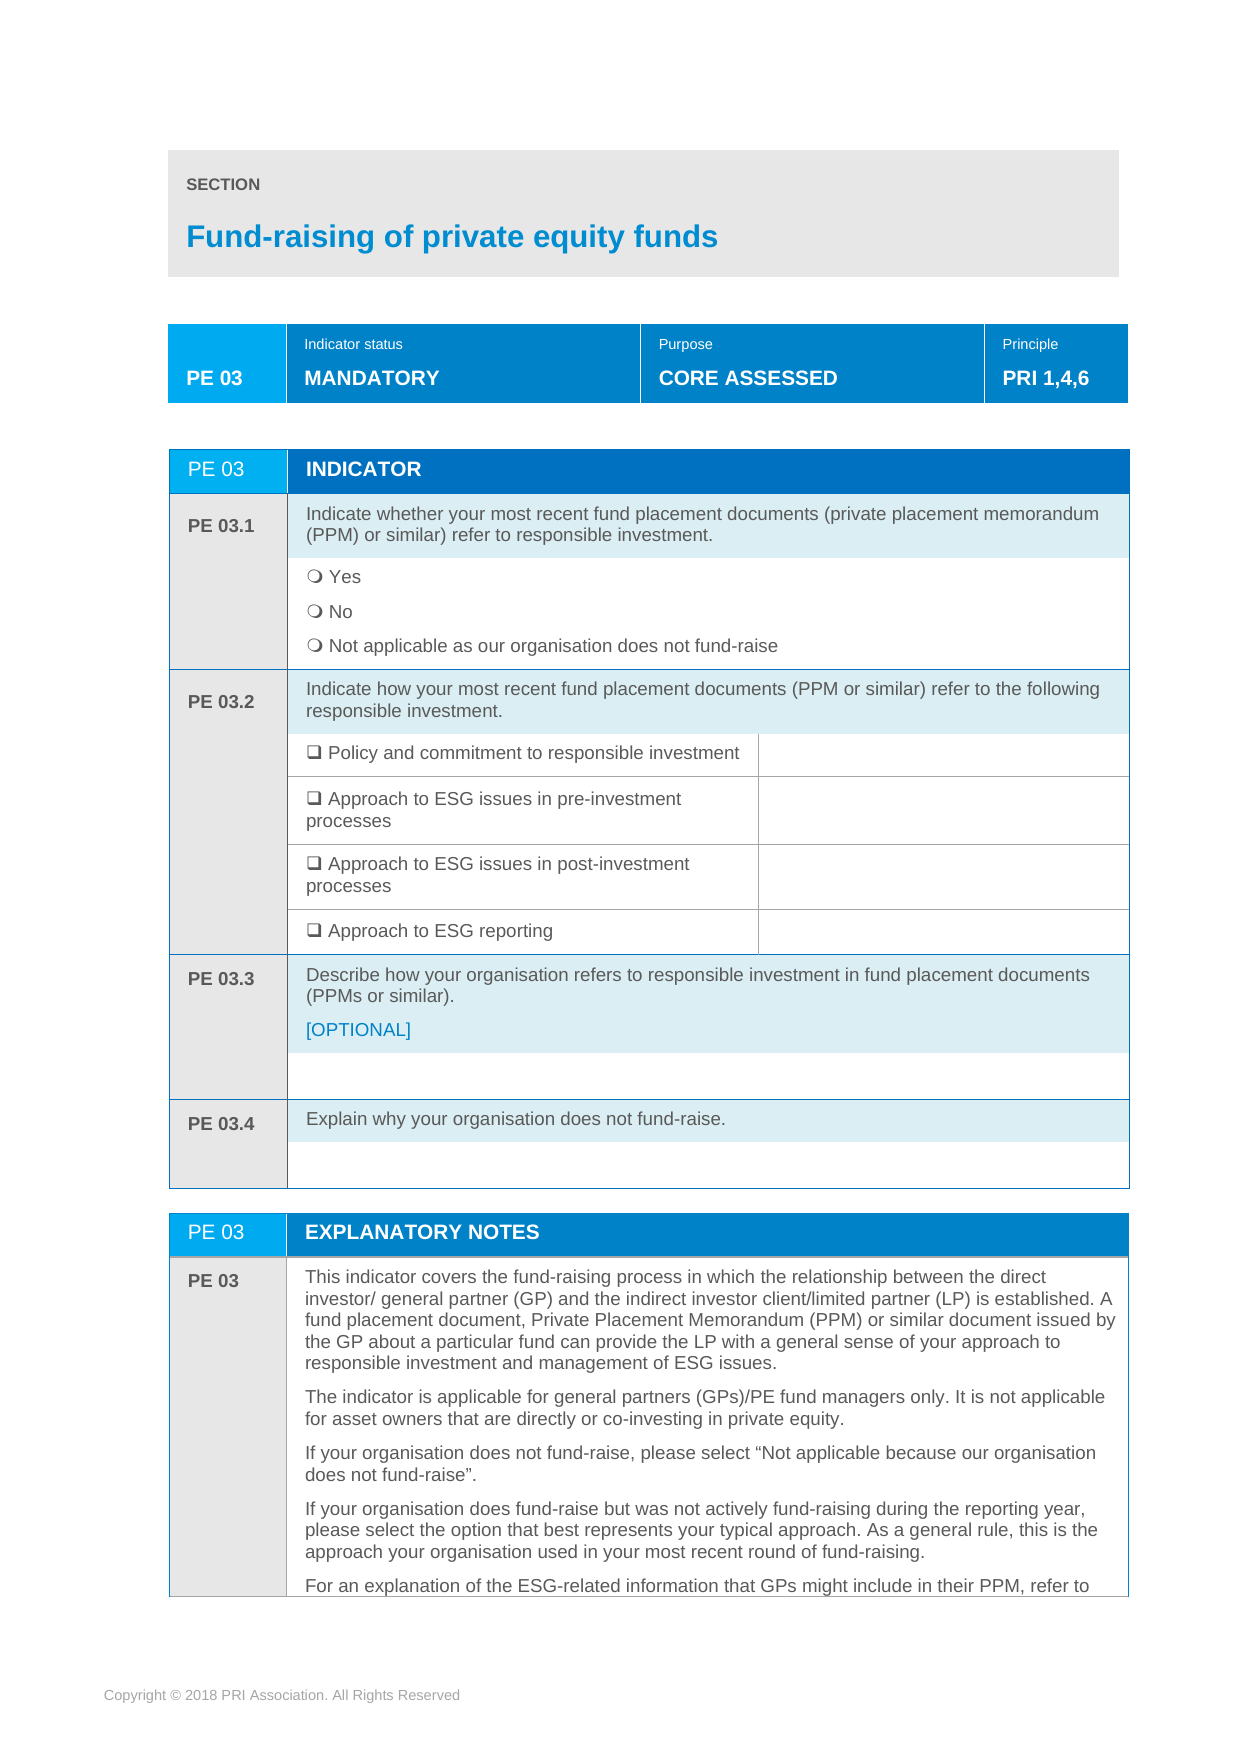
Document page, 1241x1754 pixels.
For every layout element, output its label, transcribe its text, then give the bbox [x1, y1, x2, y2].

table_cell Explain why your organisation does not fund-raise. [288, 1100, 1129, 1142]
table_cell [759, 734, 1129, 776]
table_cell [288, 1142, 1129, 1188]
picture [405, 1022, 409, 1037]
table_cell Approach to ESG reporting [288, 910, 758, 954]
table_cell PRI 1,4,6 [985, 360, 1128, 403]
table_cell PE 03 [168, 360, 286, 403]
table_cell Indicate whether your most recent fund placement documents (private placement memorandum (PPM) or similar) refer to responsible investment. [288, 494, 1129, 558]
table_header EXPLANATORY NOTES [287, 1214, 1128, 1256]
table_cell PE 03.4 [170, 1100, 287, 1188]
table_header SECTION [168, 150, 1119, 193]
table_header Purpose [641, 324, 984, 360]
table_cell PE 03.3 [170, 955, 287, 1099]
table_cell Fund-raising of private equity funds [168, 194, 1119, 277]
table_header INDICATOR [288, 450, 1129, 493]
table_cell Yes No Not applicable as our organisation does not fund-raise [288, 558, 1129, 669]
table_header PE 03 [170, 1214, 286, 1256]
table_cell [759, 845, 1129, 908]
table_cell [287, 1258, 1128, 1596]
table_header Indicator status [287, 324, 640, 360]
table_header Principle [985, 324, 1128, 360]
table_cell Approach to ESG issues in pre-investment processes [288, 777, 758, 843]
table_cell [759, 777, 1129, 843]
table_cell PE 03.1 [170, 494, 287, 558]
table_header [168, 324, 286, 360]
table_cell [170, 558, 287, 669]
table_cell [170, 734, 287, 954]
table_cell Policy and commitment to responsible investment [288, 734, 758, 776]
table_cell Approach to ESG issues in post-investment processes [288, 845, 758, 908]
table_cell PE 03.2 [170, 670, 287, 734]
table_cell MANDATORY [287, 360, 640, 403]
table_header PE 03 [170, 450, 287, 493]
table_cell Indicate how your most recent fund placement documents (PPM or similar) refer to the following responsible investment. [288, 670, 1129, 734]
table_cell [759, 910, 1129, 954]
table_cell CORE ASSESSED [641, 360, 984, 403]
table_cell [288, 1053, 1129, 1099]
table_cell Describe how your organisation refers to responsible investment in fund placement documents (PPMs or similar). [Optional] [288, 955, 1129, 1053]
table_cell PE 03 [170, 1258, 286, 1596]
